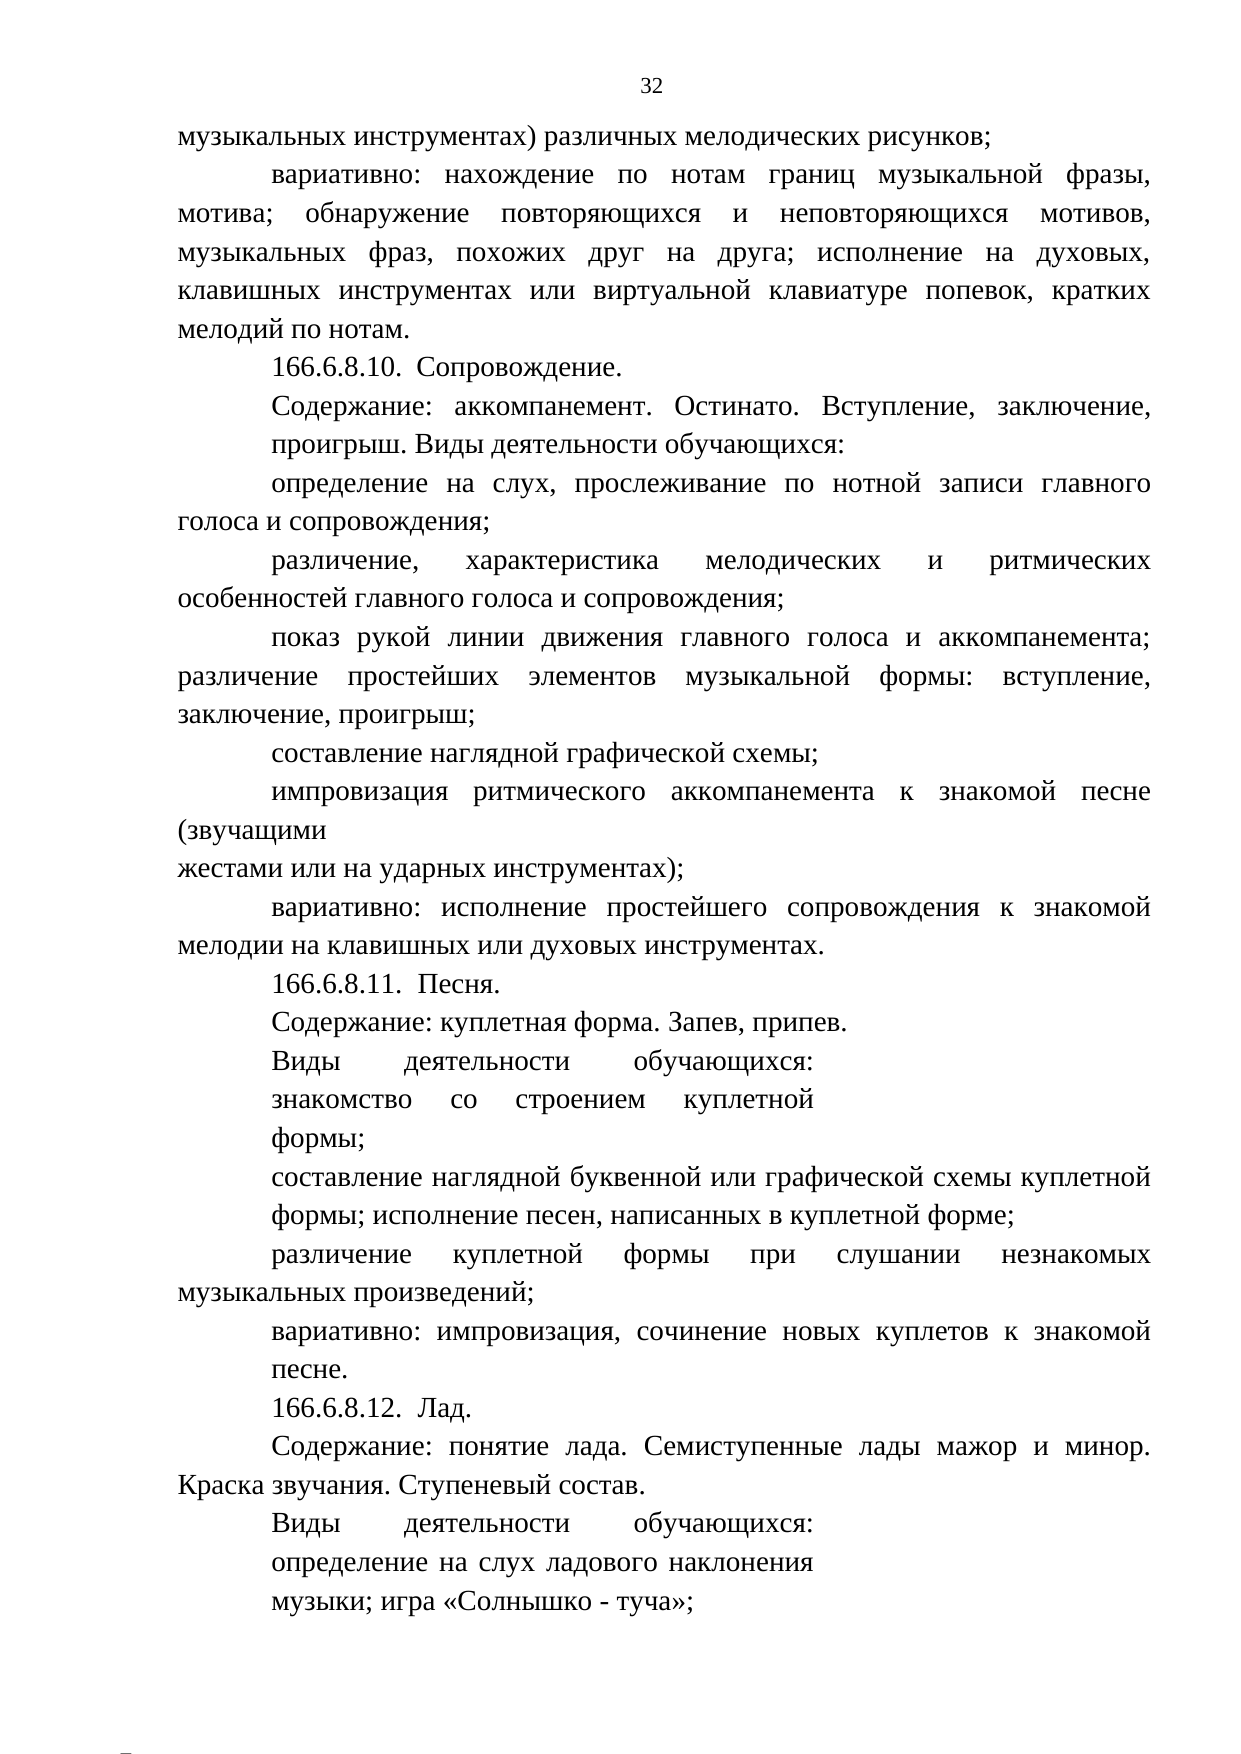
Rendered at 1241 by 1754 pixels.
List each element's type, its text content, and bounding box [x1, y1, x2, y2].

text составление наглядной буквенной или графической схемы куплетной формы; исполнение песен, написанных в куплетной форме; [271, 1159, 1152, 1231]
text вариативно: импровизация, сочинение новых куплетов к знакомой песне. [271, 1313, 1152, 1385]
list Песня. [271, 966, 1152, 999]
text составление наглядной графической схемы; [177, 735, 1152, 768]
text определение на слух, прослеживание по нотной записи главного голоса и сопровождения; [177, 465, 1152, 537]
text жестами или на ударных инструментах); [177, 850, 1152, 884]
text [177, 118, 1152, 152]
text вариативно: нахождение по нотам границ музыкальной фразы, мотива; обнаружение повторяющихся и неповторяющихся мотивов, музыкальных фраз, похожих друг на друга; исполнение на духовых, клавишных инструментах или виртуальной клавиатуре попевок, кратких мелодий по нотам. [177, 157, 1152, 344]
text вариативно: исполнение простейшего сопровождения к знакомой мелодии на клавишных или духовых инструментах. [177, 889, 1152, 961]
text Содержание: куплетная форма. Запев, припев. [271, 1004, 1152, 1038]
text Содержание: понятие лада. Семиступенные лады мажор и минор. Краска звучания. Ступеневый состав. [177, 1428, 1152, 1501]
text Виды деятельности обучающихся: определение на слух ладового наклонения музыки; игра «Солнышко - туча»; [271, 1506, 814, 1616]
text импровизация ритмического аккомпанемента к знакомой песне (звучащими [177, 773, 1152, 845]
text показ рукой линии движения главного голоса и аккомпанемента; различение простейших элементов музыкальной формы: вступление, заключение, проигрыш; [177, 619, 1152, 730]
text различение куплетной формы при слушании незнакомых музыкальных произведений; [177, 1236, 1152, 1308]
text Виды деятельности обучающихся: знакомство со строением куплетной формы; [271, 1043, 814, 1154]
text различение, характеристика мелодических и ритмических особенностей главного голоса и сопровождения; [177, 542, 1152, 614]
text Содержание: аккомпанемент. Остинато. Вступление, заключение, проигрыш. Виды деятельности обучающихся: [271, 388, 1152, 460]
list Сопровождение. [177, 349, 1152, 383]
list Лад. [271, 1390, 1152, 1423]
